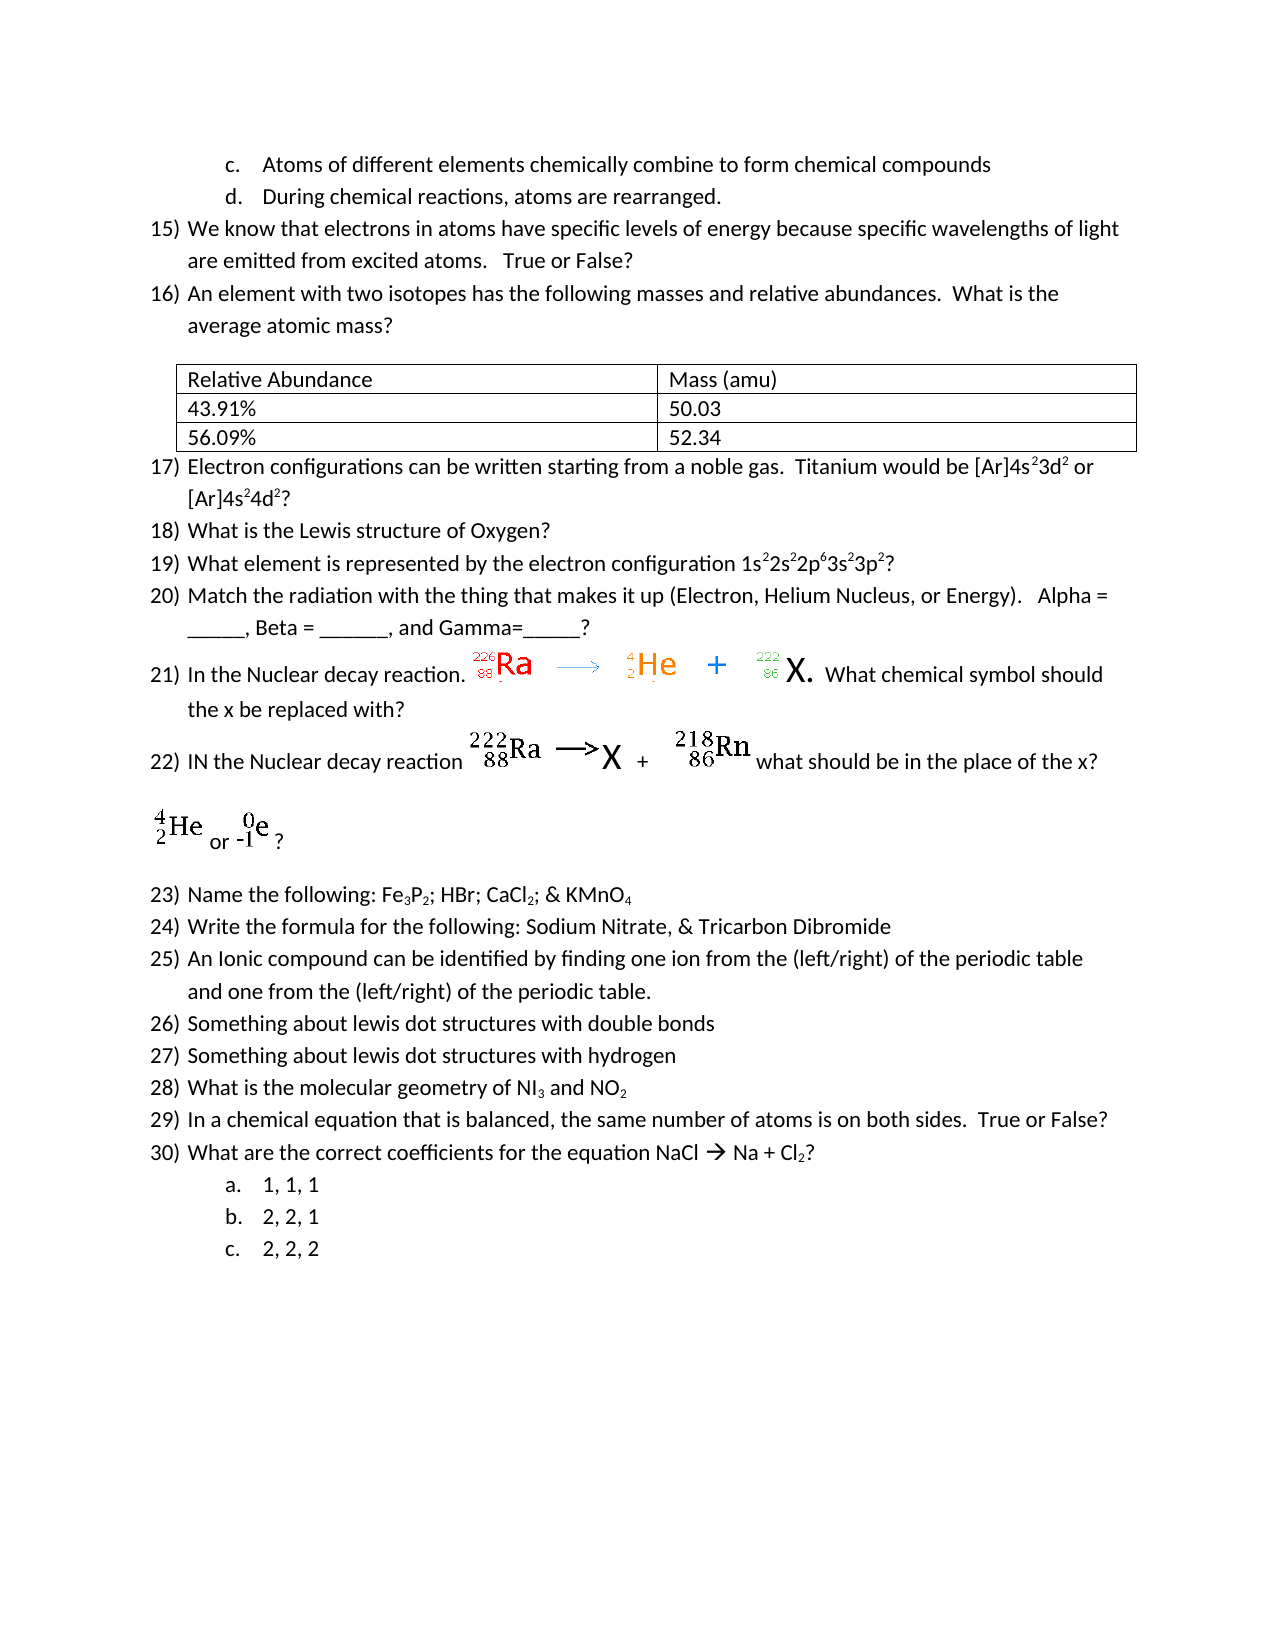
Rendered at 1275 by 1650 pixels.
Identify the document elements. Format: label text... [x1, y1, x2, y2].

table_cell 56.09% [177, 423, 657, 451]
list Name the following: Fe3P2; HBr; CaCl2; & KMnO4 [150, 880, 1125, 908]
text or ? [150, 806, 1125, 855]
list 2, 2, 2 [225, 1234, 1125, 1262]
table_header Relative Abundance [177, 365, 657, 393]
table_header Mass (amu) [658, 365, 1136, 393]
list What element is represented by the electron configuration 1s22s22p63s23p2? [150, 549, 1125, 577]
list In the Nuclear decay reaction. X. What chemical symbol should the x be replaced with? [150, 645, 1125, 724]
list Atoms of different elements chemically combine to form chemical compounds [225, 150, 1125, 178]
list What are the correct coefficients for the equation NaCl Na + Cl2? [150, 1138, 1125, 1166]
list 1, 1, 1 [225, 1170, 1125, 1198]
list Write the formula for the following: Sodium Nitrate, & Tricarbon Dibromide [150, 912, 1125, 940]
picture [466, 645, 781, 682]
list What is the molecular geometry of NI3 and NO2 [150, 1073, 1125, 1101]
list What is the Lewis structure of Oxygen? [150, 517, 1125, 544]
table_cell 43.91% [177, 394, 657, 422]
picture [668, 727, 751, 770]
list An Ionic compound can be identified by finding one ion from the (left/right) of the periodic table and one from the (left/right) of the periodic table. [150, 944, 1125, 1005]
list IN the Nuclear decay reaction X + what should be in the place of the x? [150, 728, 1125, 779]
list An element with two isotopes has the following masses and relative abundances. What is the average atomic mass? [150, 279, 1125, 339]
list Electron configurations can be written starting from a noble gas. Titanium would be [Ar]4s23d2 or [Ar]4s24d2? [150, 452, 1125, 512]
table_cell 52.34 [658, 423, 1136, 451]
list During chemical reactions, atoms are rearranged. [225, 182, 1125, 210]
picture [234, 809, 274, 850]
list In a chemical equation that is balanced, the same number of atoms is on both sides. True or False? [150, 1106, 1125, 1133]
picture [150, 806, 205, 850]
list Something about lewis dot structures with hydrogen [150, 1041, 1125, 1069]
list Match the radiation with the thing that makes it up (Electron, Helium Nucleus, or Energy). Alpha = _____, Beta = ______, and Gamma=_____? [150, 581, 1125, 641]
picture [468, 730, 602, 770]
list 2, 2, 1 [225, 1202, 1125, 1230]
table_cell 50.03 [658, 394, 1136, 422]
list We know that electrons in atoms have specific levels of energy because specific wavelengths of light are emitted from excited atoms. True or False? [150, 214, 1125, 274]
list Something about lewis dot structures with double bonds [150, 1009, 1125, 1037]
